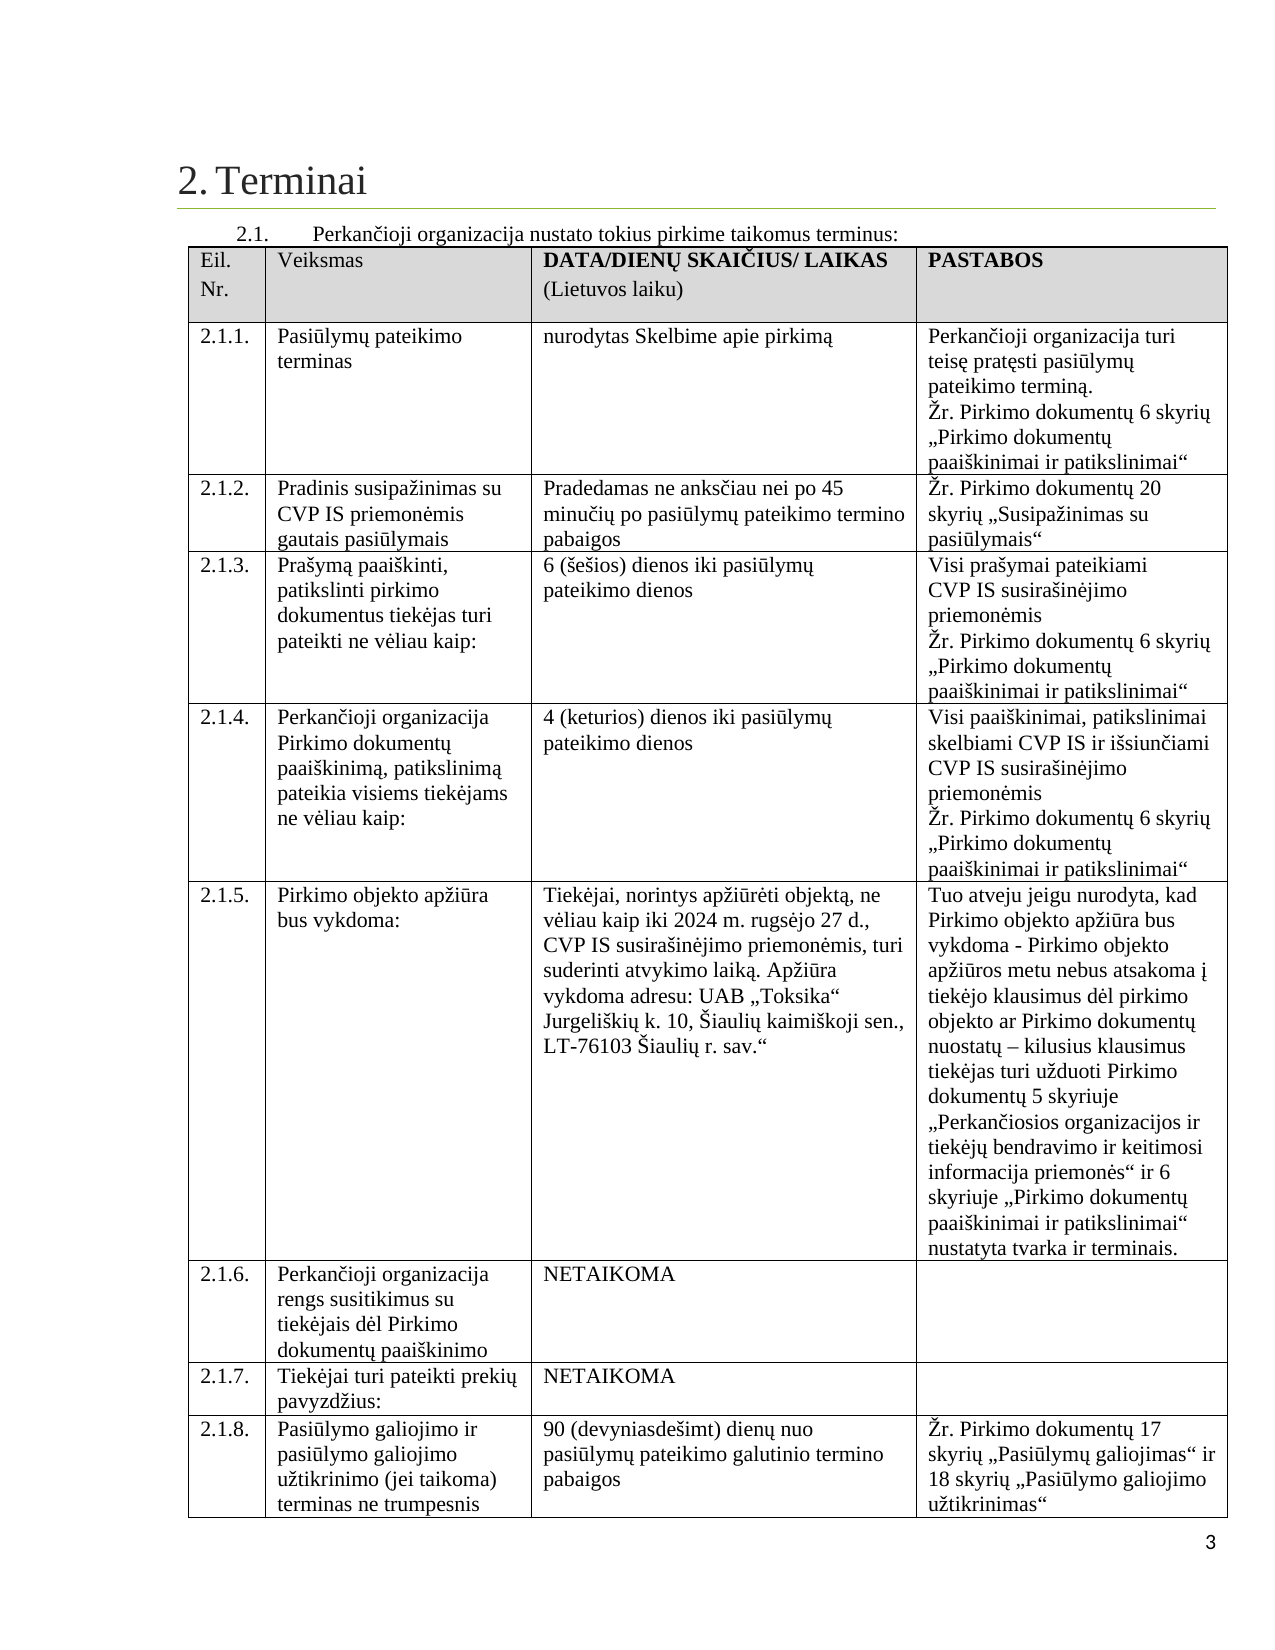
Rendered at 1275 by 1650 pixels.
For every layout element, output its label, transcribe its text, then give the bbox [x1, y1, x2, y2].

table_cell [189, 323, 265, 474]
table_cell Visi prašymai pateikiami CVP IS susirašinėjimo priemonėmis Žr. Pirkimo dokumentų 6 skyrių „Pirkimo dokumentų paaiškinimai ir patikslinimai“ [917, 552, 1227, 703]
table_header PASTABOS [917, 248, 1227, 322]
table_cell Perkančioji organizacija Pirkimo dokumentų paaiškinimą, patikslinimą pateikia visiems tiekėjams ne vėliau kaip: [266, 704, 531, 881]
table_cell Pradinis susipažinimas su CVP IS priemonėmis gautais pasiūlymais [266, 475, 531, 551]
table_header Eil. Nr. [189, 248, 265, 322]
table_cell [917, 1363, 1227, 1415]
subtitle Terminai [177, 156, 1216, 208]
table_cell Tuo atveju jeigu nurodyta, kad Pirkimo objekto apžiūra bus vykdoma - Pirkimo objekto apžiūros metu nebus atsakoma į tiekėjo klausimus dėl pirkimo objekto ar Pirkimo dokumentų nuostatų – kilusius klausimus tiekėjas turi užduoti Pirkimo dokumentų ‎5 skyriuje „Perkančiosios organizacijos ir tiekėjų bendravimo ir keitimosi informacija priemonės“ ir ‎6 skyriuje „Pirkimo dokumentų paaiškinimai ir patikslinimai“ nustatyta tvarka ir terminais. [917, 882, 1227, 1260]
table_cell 6 (šešios) dienos iki pasiūlymų pateikimo dienos [532, 552, 916, 703]
table_cell NETAIKOMA [532, 1261, 916, 1362]
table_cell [532, 1416, 916, 1517]
table_cell [189, 1363, 265, 1415]
table_cell 4 (keturios) dienos iki pasiūlymų pateikimo dienos [532, 704, 916, 881]
list Perkančioji organizacija nustato tokius pirkime taikomus terminus: [177, 221, 1216, 246]
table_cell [917, 1416, 1227, 1517]
table_cell [189, 882, 265, 1260]
table_cell [917, 1261, 1227, 1362]
table_cell Tiekėjai turi pateikti prekių pavyzdžius: [266, 1363, 531, 1415]
table_header DATA/DIENŲ SKAIČIUS/ LAIKAS (Lietuvos laiku) [532, 248, 916, 322]
table_cell Pasiūlymų pateikimo terminas [266, 323, 531, 474]
table_cell [189, 552, 265, 703]
table_cell nurodytas Skelbime apie pirkimą [532, 323, 916, 474]
table_cell Perkančioji organizacija turi teisę pratęsti pasiūlymų pateikimo terminą. Žr. Pirkimo dokumentų 6 skyrių „Pirkimo dokumentų paaiškinimai ir patikslinimai“ [917, 323, 1227, 474]
table_cell Pirkimo objekto apžiūra bus vykdoma: [266, 882, 531, 1260]
table_cell Žr. Pirkimo dokumentų 20 skyrių „Susipažinimas su pasiūlymais“ [917, 475, 1227, 551]
table_cell [189, 1261, 265, 1362]
table_cell Perkančioji organizacija rengs susitikimus su tiekėjais dėl Pirkimo dokumentų paaiškinimo [266, 1261, 531, 1362]
table_cell NETAIKOMA [532, 1363, 916, 1415]
table_cell Pradedamas ne anksčiau nei po 45 minučių po pasiūlymų pateikimo termino pabaigos [532, 475, 916, 551]
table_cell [266, 1416, 531, 1517]
table_cell Visi paaiškinimai, patikslinimai skelbiami CVP IS ir išsiunčiami CVP IS susirašinėjimo priemonėmis Žr. Pirkimo dokumentų 6 skyrių „Pirkimo dokumentų paaiškinimai ir patikslinimai“ [917, 704, 1227, 881]
table_cell [189, 1416, 265, 1517]
table_cell [189, 704, 265, 881]
table_cell Tiekėjai, norintys apžiūrėti objektą, ne vėliau kaip iki 2024 m. rugsėjo 27 d., CVP IS susirašinėjimo priemonėmis, turi suderinti atvykimo laiką. Apžiūra vykdoma adresu: UAB „Toksika“ Jurgeliškių k. 10, Šiaulių kaimiškoji sen., LT-76103 Šiaulių r. sav.“ [532, 882, 916, 1260]
table_header Veiksmas [266, 248, 531, 322]
table_cell Prašymą paaiškinti, patikslinti pirkimo dokumentus tiekėjas turi pateikti ne vėliau kaip: [266, 552, 531, 703]
table_cell [189, 475, 265, 551]
